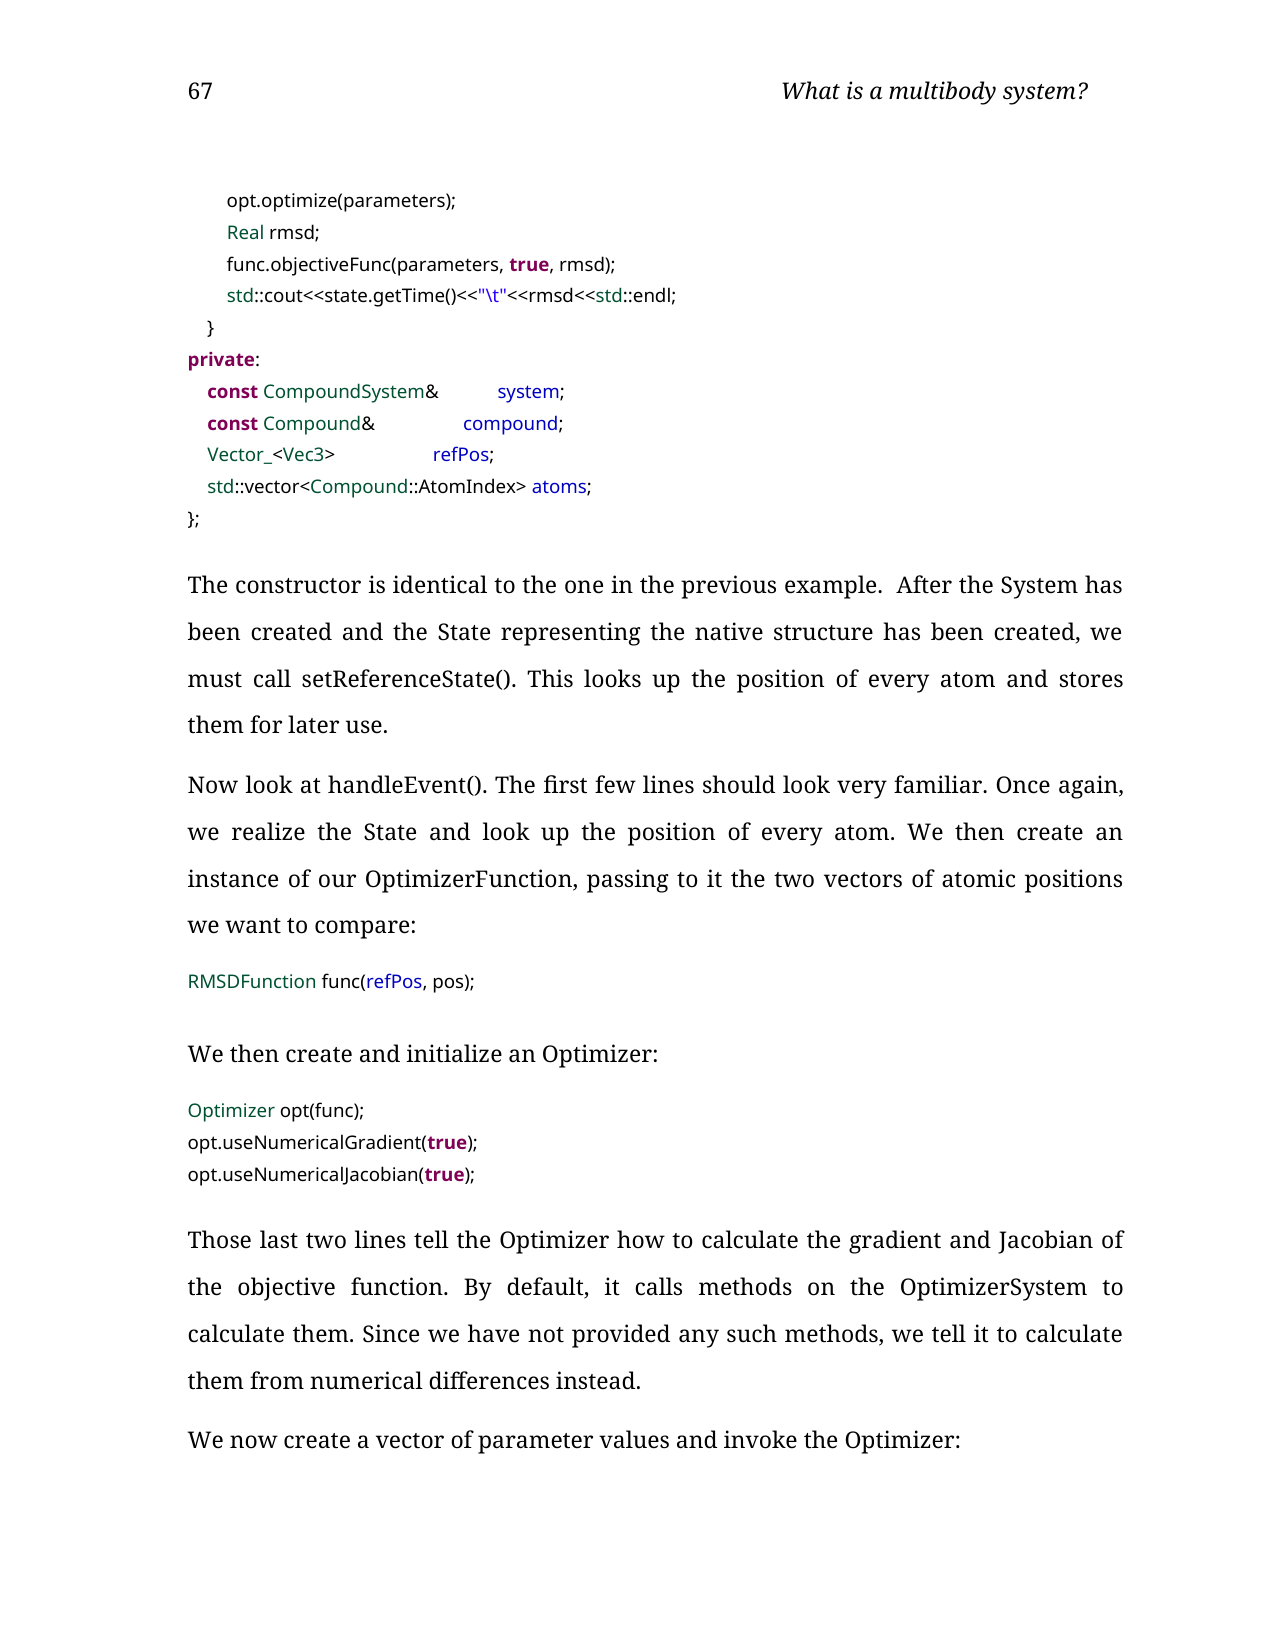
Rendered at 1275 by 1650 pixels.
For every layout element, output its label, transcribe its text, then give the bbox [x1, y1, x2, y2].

text } [187, 314, 1125, 340]
text opt.useNumericalGradient(true); [187, 1129, 1125, 1155]
text std::cout<<state.getTime()<<"\t"<<rmsd<<std::endl; [187, 283, 1125, 308]
text We then create and initialize an Optimizer: [187, 1038, 1125, 1069]
text Real rmsd; [187, 219, 1125, 245]
text const CompoundSystem& system; [187, 378, 1125, 404]
text private: [187, 346, 1125, 372]
text Now look at handleEvent(). The first few lines should look very familiar. Once again, we realize the State and look up the position of every atom. We then create an instance of our OptimizerFunction, passing to it the two vectors of atomic positions we want to compare: [187, 769, 1125, 941]
text const Compound& compound; [187, 410, 1125, 435]
text RMSDFunction func(refPos, pos); [187, 969, 1125, 994]
text Vector_<Vec3> refPos; [187, 442, 1125, 467]
text We now create a vector of parameter values and invoke the Optimizer: [187, 1424, 1125, 1456]
text Those last two lines tell the Optimizer how to calculate the gradient and Jacobian of the objective function. By default, it calls methods on the OptimizerSystem to calculate them. Since we have not provided any such methods, we tell it to calculate them from numerical differences instead. [187, 1224, 1125, 1396]
text }; [187, 505, 1125, 531]
text std::vector<Compound::AtomIndex> atoms; [187, 473, 1125, 499]
text func.objectiveFunc(parameters, true, rmsd); [187, 251, 1125, 277]
text The constructor is identical to the one in the previous example. After the System has been created and the State representing the native structure has been created, we must call setReferenceState(). This looks up the position of every atom and stores them for later use. [187, 569, 1125, 741]
text opt.optimize(parameters); [187, 187, 1125, 213]
text opt.useNumericalJacobian(true); [187, 1161, 1125, 1186]
text Optimizer opt(func); [187, 1097, 1125, 1123]
